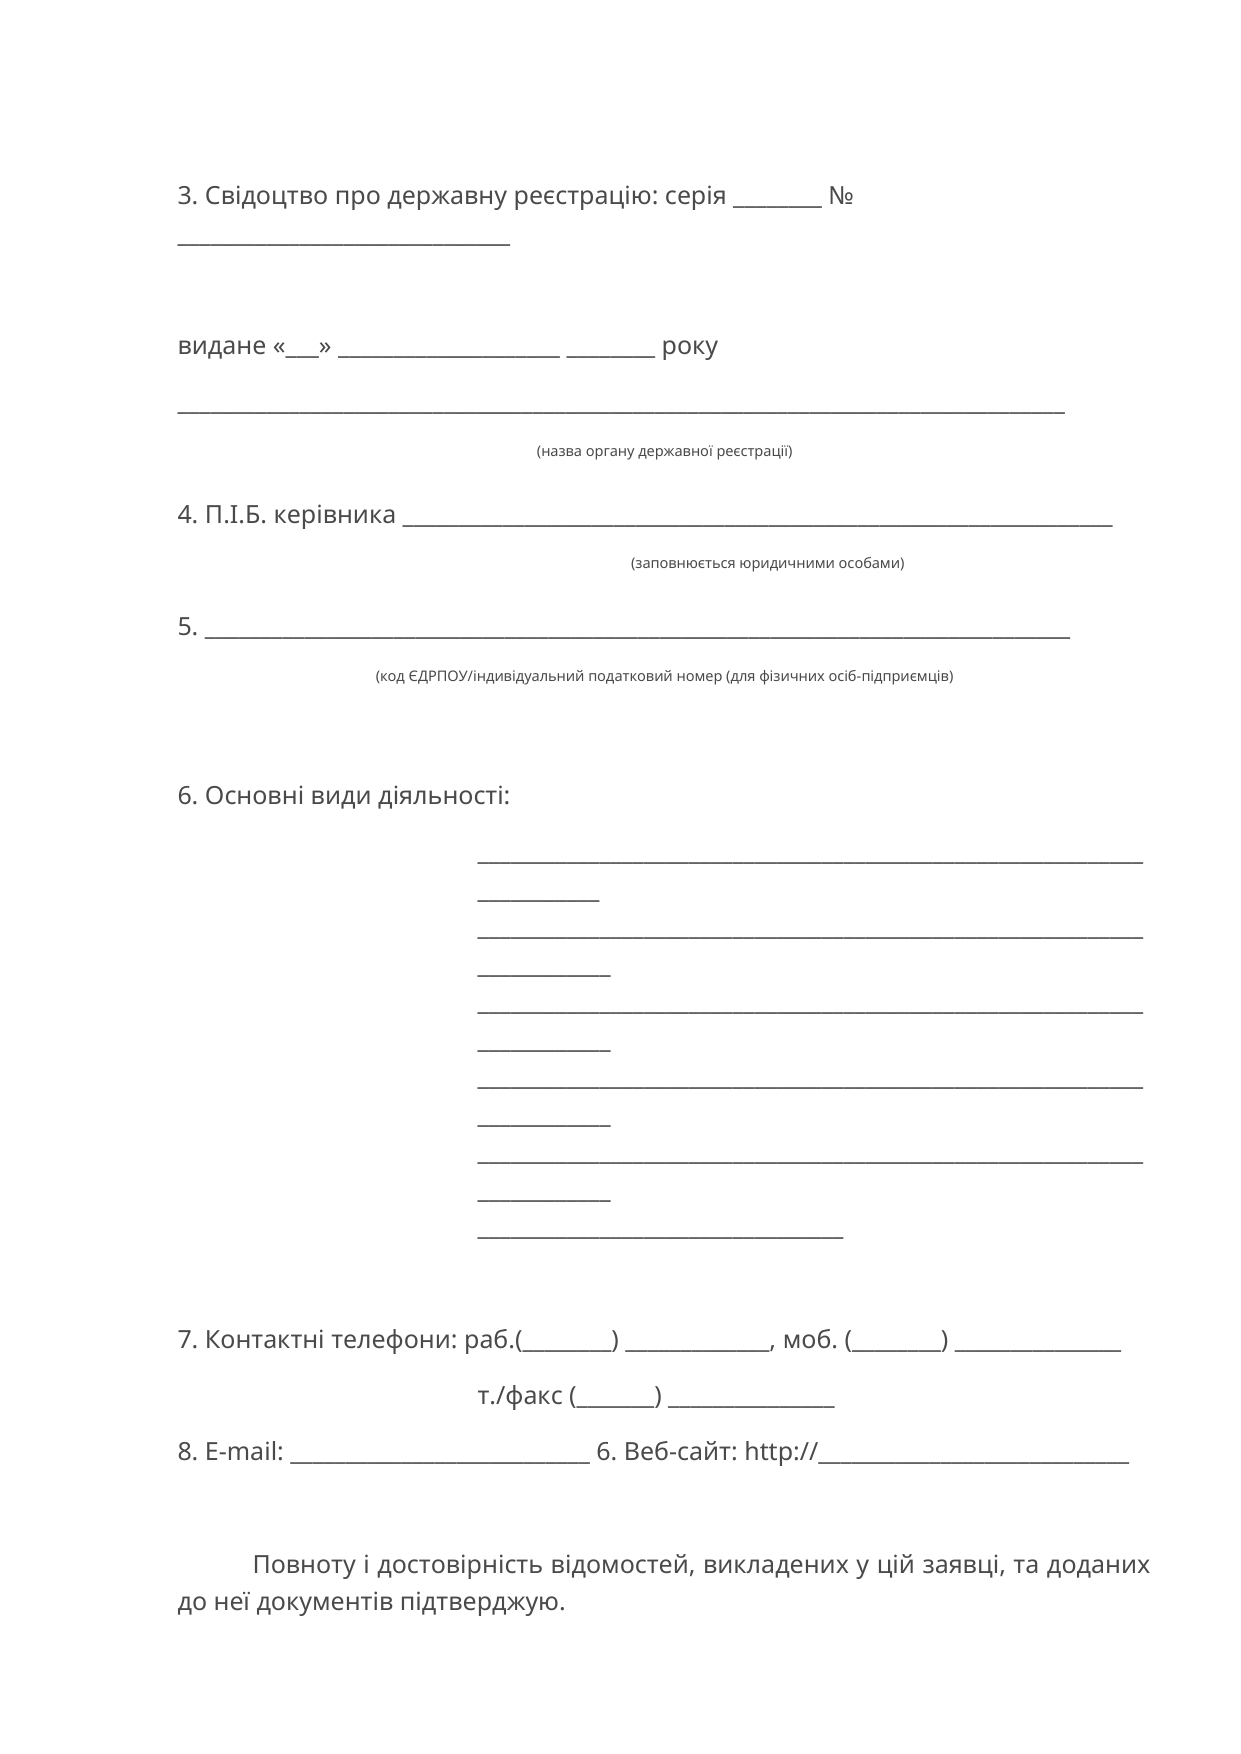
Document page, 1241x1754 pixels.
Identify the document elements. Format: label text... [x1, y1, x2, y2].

text (заповнюється юридичними особами) [383, 549, 1152, 587]
text 5. ______________________________________________________________________________ [177, 606, 1152, 643]
text 8. E-mail: ___________________________ 6. Веб-сайт: http://____________________________ [177, 1431, 1152, 1468]
text 4. П.І.Б. керівника ________________________________________________________________ [177, 493, 1152, 531]
text видане «___» ____________________ ________ року [177, 324, 1152, 362]
text 3. Свідоцтво про державну реєстрацію: серія ________ № ______________________________ [177, 174, 1152, 249]
text 6. Основні види діяльності: [177, 774, 1152, 812]
text 7. Контактні телефони: раб.(________) _____________, моб. (________) _______________ [177, 1318, 1152, 1356]
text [177, 381, 1152, 418]
text (код ЄДРПОУ/індивідуальний податковий номер (для фізичних осіб-підприємців) [177, 662, 1152, 699]
text Повноту і достовірність відомостей, викладених у цій заявці, та доданих до неї документів підтверджую. [177, 1543, 1152, 1618]
text (назва органу державної реєстрації) [177, 437, 1152, 474]
text _______________________________________________________________________ ________________________________________________________________________ ________________________________________________________________________ ________________________________________________________________________ ________________________________________________________________________ _________________________________ [477, 831, 1152, 1243]
text т./факс (_______) _______________ [477, 1374, 1152, 1412]
